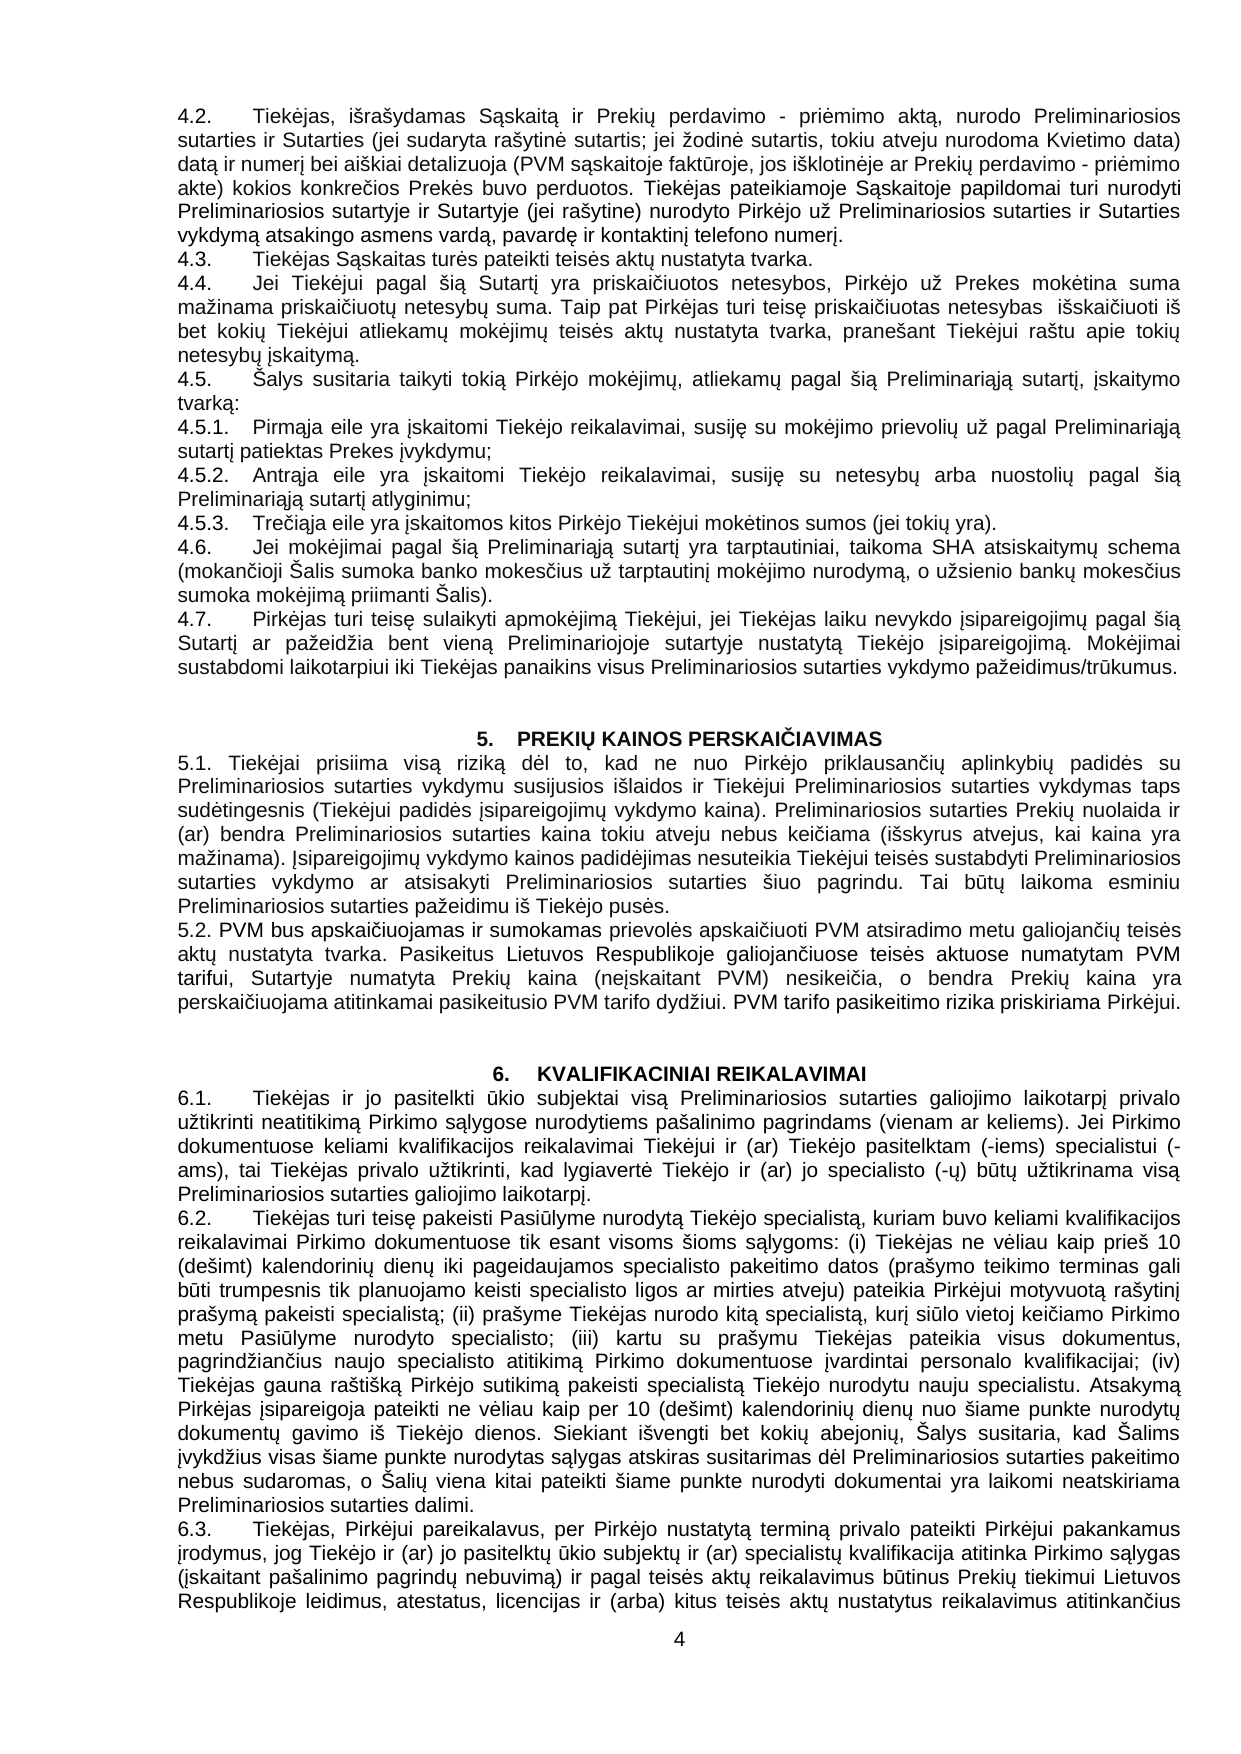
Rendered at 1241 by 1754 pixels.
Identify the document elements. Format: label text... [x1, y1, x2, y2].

list Trečiąja eile yra įskaitomos kitos Pirkėjo Tiekėjui mokėtinos sumos (jei tokių yra). [177, 511, 1182, 535]
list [177, 1517, 1182, 1613]
list Antrąja eile yra įskaitomi Tiekėjo reikalavimai, susiję su netesybų arba nuostolių pagal šią Preliminariąją sutartį atlyginimu; [177, 463, 1182, 511]
subtitle 5. PREKIŲ KAINOS PERSKAIČIAVIMAS [177, 726, 1182, 750]
text 5.1. Tiekėjai prisiima visą riziką dėl to, kad ne nuo Pirkėjo priklausančių aplinkybių padidės su Preliminariosios sutarties vykdymu susijusios išlaidos ir Tiekėjui Preliminariosios sutarties vykdymas taps sudėtingesnis (Tiekėjui padidės įsipareigojimų vykdymo kaina). Preliminariosios sutarties Prekių nuolaida ir (ar) bendra Preliminariosios sutarties kaina tokiu atveju nebus keičiama (išskyrus atvejus, kai kaina yra mažinama). Įsipareigojimų vykdymo kainos padidėjimas nesuteikia Tiekėjui teisės sustabdyti Preliminariosios sutarties vykdymo ar atsisakyti Preliminariosios sutarties šiuo pagrindu. Tai būtų laikoma esminiu Preliminariosios sutarties pažeidimu iš Tiekėjo pusės. [177, 750, 1182, 918]
list Tiekėjas ir jo pasitelkti ūkio subjektai visą Preliminariosios sutarties galiojimo laikotarpį privalo užtikrinti neatitikimą Pirkimo sąlygose nurodytiems pašalinimo pagrindams (vienam ar keliems). Jei Pirkimo dokumentuose keliami kvalifikacijos reikalavimai Tiekėjui ir (ar) Tiekėjo pasitelktam (-iems) specialistui (-ams), tai Tiekėjas privalo užtikrinti, kad lygiavertė Tiekėjo ir (ar) jo specialisto (-ų) būtų užtikrinama visą Preliminariosios sutarties galiojimo laikotarpį. [177, 1086, 1182, 1206]
list Tiekėjas Sąskaitas turės pateikti teisės aktų nustatyta tvarka. [177, 247, 1182, 271]
list Šalys susitaria taikyti tokią Pirkėjo mokėjimų, atliekamų pagal šią Preliminariąją sutartį, įskaitymo tvarką: [177, 367, 1182, 415]
list Pirkėjas turi teisę sulaikyti apmokėjimą Tiekėjui, jei Tiekėjas laiku nevykdo įsipareigojimų pagal šią Sutartį ar pažeidžia bent vieną Preliminariojoje sutartyje nustatytą Tiekėjo įsipareigojimą. Mokėjimai sustabdomi laikotarpiui iki Tiekėjas panaikins visus Preliminariosios sutarties vykdymo pažeidimus/trūkumus. [177, 607, 1182, 678]
list Jei Tiekėjui pagal šią Sutartį yra priskaičiuotos netesybos, Pirkėjo už Prekes mokėtina suma mažinama priskaičiuotų netesybų suma. Taip pat Pirkėjas turi teisę priskaičiuotas netesybas išskaičiuoti iš bet kokių Tiekėjui atliekamų mokėjimų teisės aktų nustatyta tvarka, pranešant Tiekėjui raštu apie tokių netesybų įskaitymą. [177, 271, 1182, 367]
text 5.2. PVM bus apskaičiuojamas ir sumokamas prievolės apskaičiuoti PVM atsiradimo metu galiojančių teisės aktų nustatyta tvarka. Pasikeitus Lietuvos Respublikoje galiojančiuose teisės aktuose numatytam PVM tarifui, Sutartyje numatyta Prekių kaina (neįskaitant PVM) nesikeičia, o bendra Prekių kaina yra perskaičiuojama atitinkamai pasikeitusio PVM tarifo dydžiui. PVM tarifo pasikeitimo rizika priskiriama Pirkėjui. [177, 918, 1182, 1014]
list KVALIFIKACINIAI REIKALAVIMAI [177, 1062, 1182, 1086]
list Jei mokėjimai pagal šią Preliminariąją sutartį yra tarptautiniai, taikoma SHA atsiskaitymų schema (mokančioji Šalis sumoka banko mokesčius už tarptautinį mokėjimo nurodymą, o užsienio bankų mokesčius sumoka mokėjimą priimanti Šalis). [177, 535, 1182, 607]
list Pirmąja eile yra įskaitomi Tiekėjo reikalavimai, susiję su mokėjimo prievolių už pagal Preliminariąją sutartį patiektas Prekes įvykdymu; [177, 415, 1182, 463]
list Tiekėjas turi teisę pakeisti Pasiūlyme nurodytą Tiekėjo specialistą, kuriam buvo keliami kvalifikacijos reikalavimai Pirkimo dokumentuose tik esant visoms šioms sąlygoms: (i) Tiekėjas ne vėliau kaip prieš 10 (dešimt) kalendorinių dienų iki pageidaujamos specialisto pakeitimo datos (prašymo teikimo terminas gali būti trumpesnis tik planuojamo keisti specialisto ligos ar mirties atveju) pateikia Pirkėjui motyvuotą rašytinį prašymą pakeisti specialistą; (ii) prašyme Tiekėjas nurodo kitą specialistą, kurį siūlo vietoj keičiamo Pirkimo metu Pasiūlyme nurodyto specialisto; (iii) kartu su prašymu Tiekėjas pateikia visus dokumentus, pagrindžiančius naujo specialisto atitikimą Pirkimo dokumentuose įvardintai personalo kvalifikacijai; (iv) Tiekėjas gauna raštišką Pirkėjo sutikimą pakeisti specialistą Tiekėjo nurodytu nauju specialistu. Atsakymą Pirkėjas įsipareigoja pateikti ne vėliau kaip per 10 (dešimt) kalendorinių dienų nuo šiame punkte nurodytų dokumentų gavimo iš Tiekėjo dienos. Siekiant išvengti bet kokių abejonių, Šalys susitaria, kad Šalims įvykdžius visas šiame punkte nurodytas sąlygas atskiras susitarimas dėl Preliminariosios sutarties pakeitimo nebus sudaromas, o Šalių viena kitai pateikti šiame punkte nurodyti dokumentai yra laikomi neatskiriama Preliminariosios sutarties dalimi. [177, 1206, 1182, 1517]
list Tiekėjas, išrašydamas Sąskaitą ir Prekių perdavimo - priėmimo aktą, nurodo Preliminariosios sutarties ir Sutarties (jei sudaryta rašytinė sutartis; jei žodinė sutartis, tokiu atveju nurodoma Kvietimo data) datą ir numerį bei aiškiai detalizuoja (PVM sąskaitoje faktūroje, jos išklotinėje ar Prekių perdavimo - priėmimo akte) kokios konkrečios Prekės buvo perduotos. Tiekėjas pateikiamoje Sąskaitoje papildomai turi nurodyti Preliminariosios sutartyje ir Sutartyje (jei rašytine) nurodyto Pirkėjo už Preliminariosios sutarties ir Sutarties vykdymą atsakingo asmens vardą, pavardę ir kontaktinį telefono numerį. [177, 103, 1182, 247]
